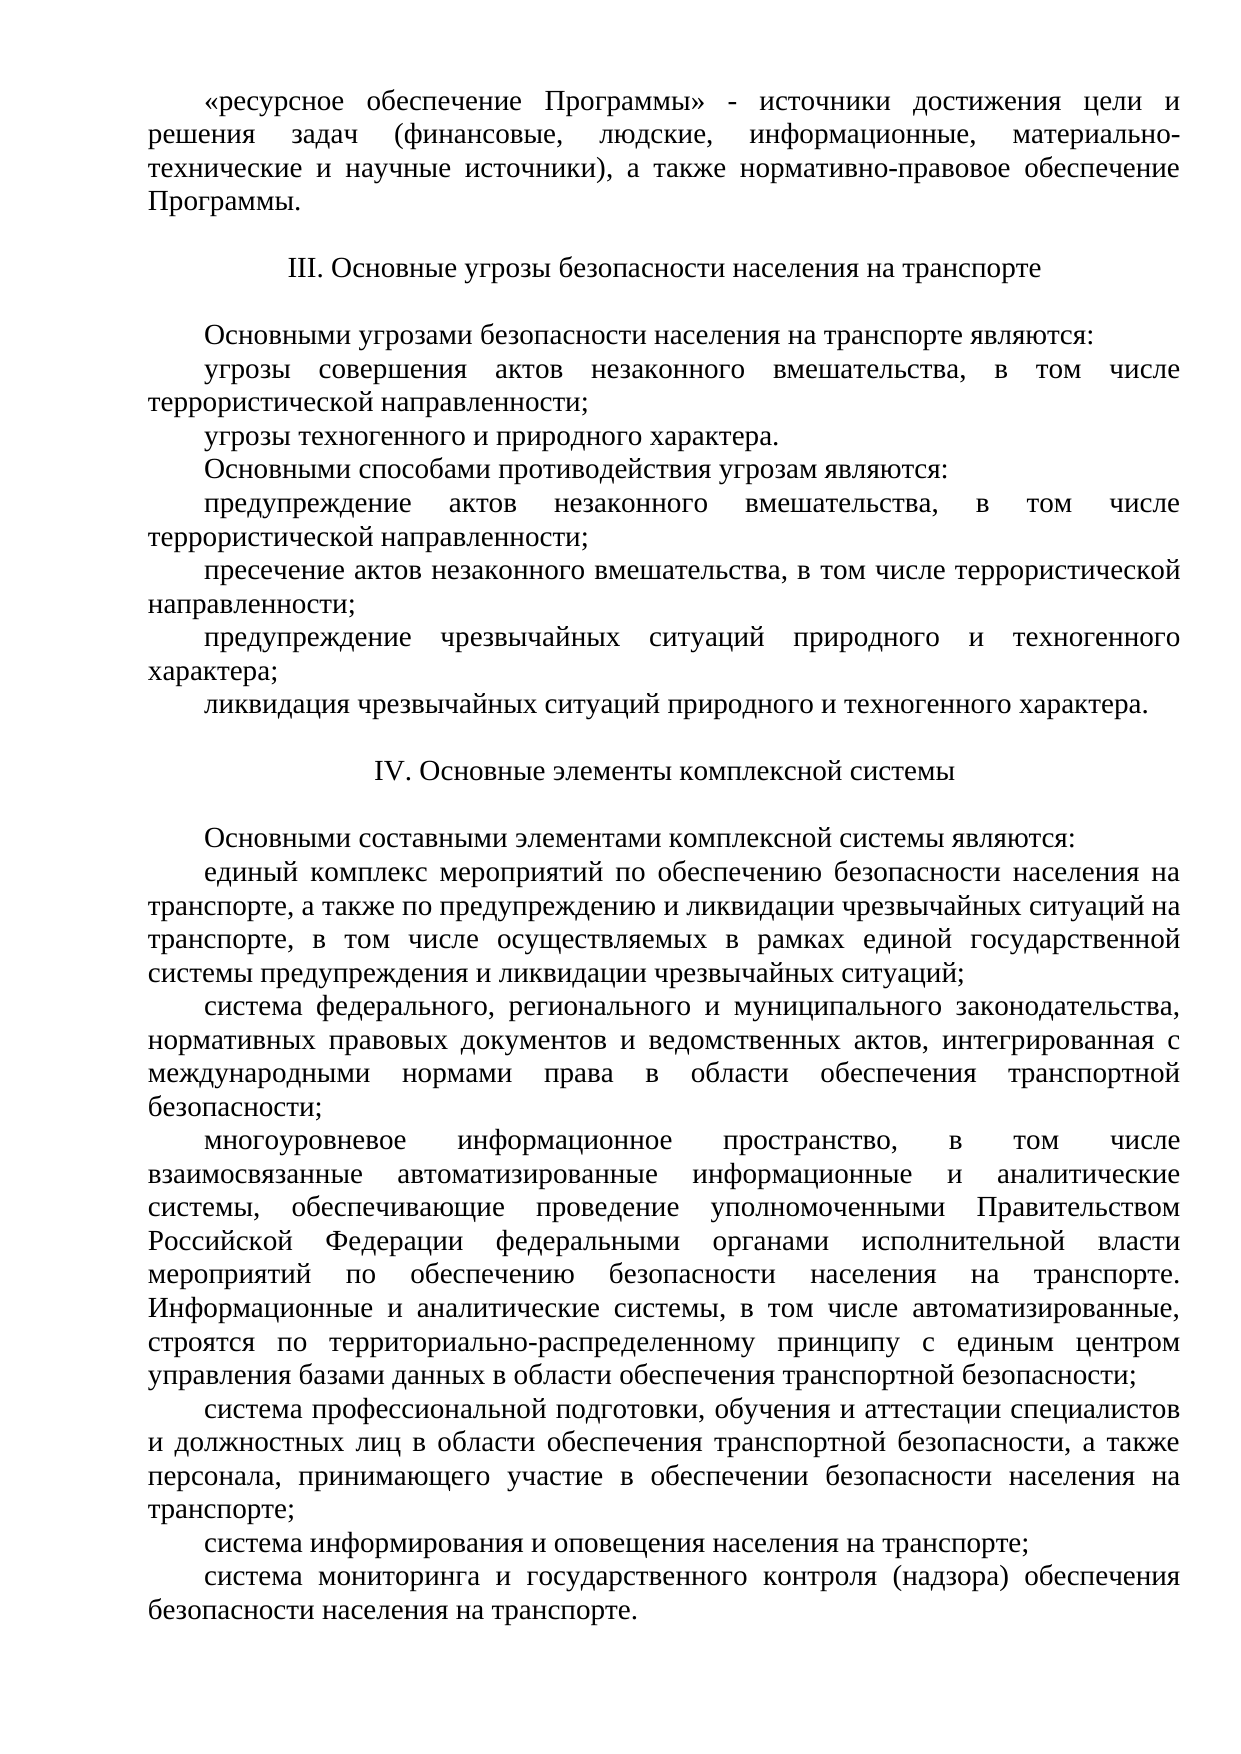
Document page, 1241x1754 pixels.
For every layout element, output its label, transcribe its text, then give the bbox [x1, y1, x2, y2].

text предупреждение чрезвычайных ситуаций природного и техногенного характера; [148, 619, 1181, 686]
text ликвидация чрезвычайных ситуаций природного и техногенного характера. [148, 686, 1181, 720]
text система федерального, регионального и муниципального законодательства, нормативных правовых документов и ведомственных актов, интегрированная с международными нормами права в области обеспечения транспортной безопасности; [148, 988, 1181, 1122]
text система информирования и оповещения населения на транспорте; [148, 1525, 1181, 1558]
text «ресурсное обеспечение Программы» - источники достижения цели и решения задач (финансовые, людские, информационные, материально-технические и научные источники), а также нормативно-правовое обеспечение Программы. [148, 83, 1181, 217]
text Основными способами противодействия угрозам являются: [148, 452, 1181, 485]
text Основными составными элементами комплексной системы являются: [148, 821, 1181, 854]
text угрозы техногенного и природного характера. [148, 418, 1181, 452]
text система профессиональной подготовки, обучения и аттестации специалистов и должностных лиц в области обеспечения транспортной безопасности, а также персонала, принимающего участие в обеспечении безопасности населения на транспорте; [148, 1391, 1181, 1525]
text пресечение актов незаконного вмешательства, в том числе террористической направленности; [148, 552, 1181, 619]
text угрозы совершения актов незаконного вмешательства, в том числе террористической направленности; [148, 351, 1181, 418]
text III. Основные угрозы безопасности населения на транспорте [148, 250, 1181, 284]
text единый комплекс мероприятий по обеспечению безопасности населения на транспорте, а также по предупреждению и ликвидации чрезвычайных ситуаций на транспорте, в том числе осуществляемых в рамках единой государственной системы предупреждения и ликвидации чрезвычайных ситуаций; [148, 854, 1181, 988]
text система мониторинга и государственного контроля (надзора) обеспечения безопасности населения на транспорте. [148, 1558, 1181, 1626]
text Основными угрозами безопасности населения на транспорте являются: [148, 317, 1181, 351]
text IV. Основные элементы комплексной системы [148, 753, 1181, 787]
text многоуровневое информационное пространство, в том числе взаимосвязанные автоматизированные информационные и аналитические системы, обеспечивающие проведение уполномоченными Правительством Российской Федерации федеральными органами исполнительной власти мероприятий по обеспечению безопасности населения на транспорте. Информационные и аналитические системы, в том числе автоматизированные, строятся по территориально-распределенному принципу с единым центром управления базами данных в области обеспечения транспортной безопасности; [148, 1122, 1181, 1391]
text предупреждение актов незаконного вмешательства, в том числе террористической направленности; [148, 485, 1181, 552]
